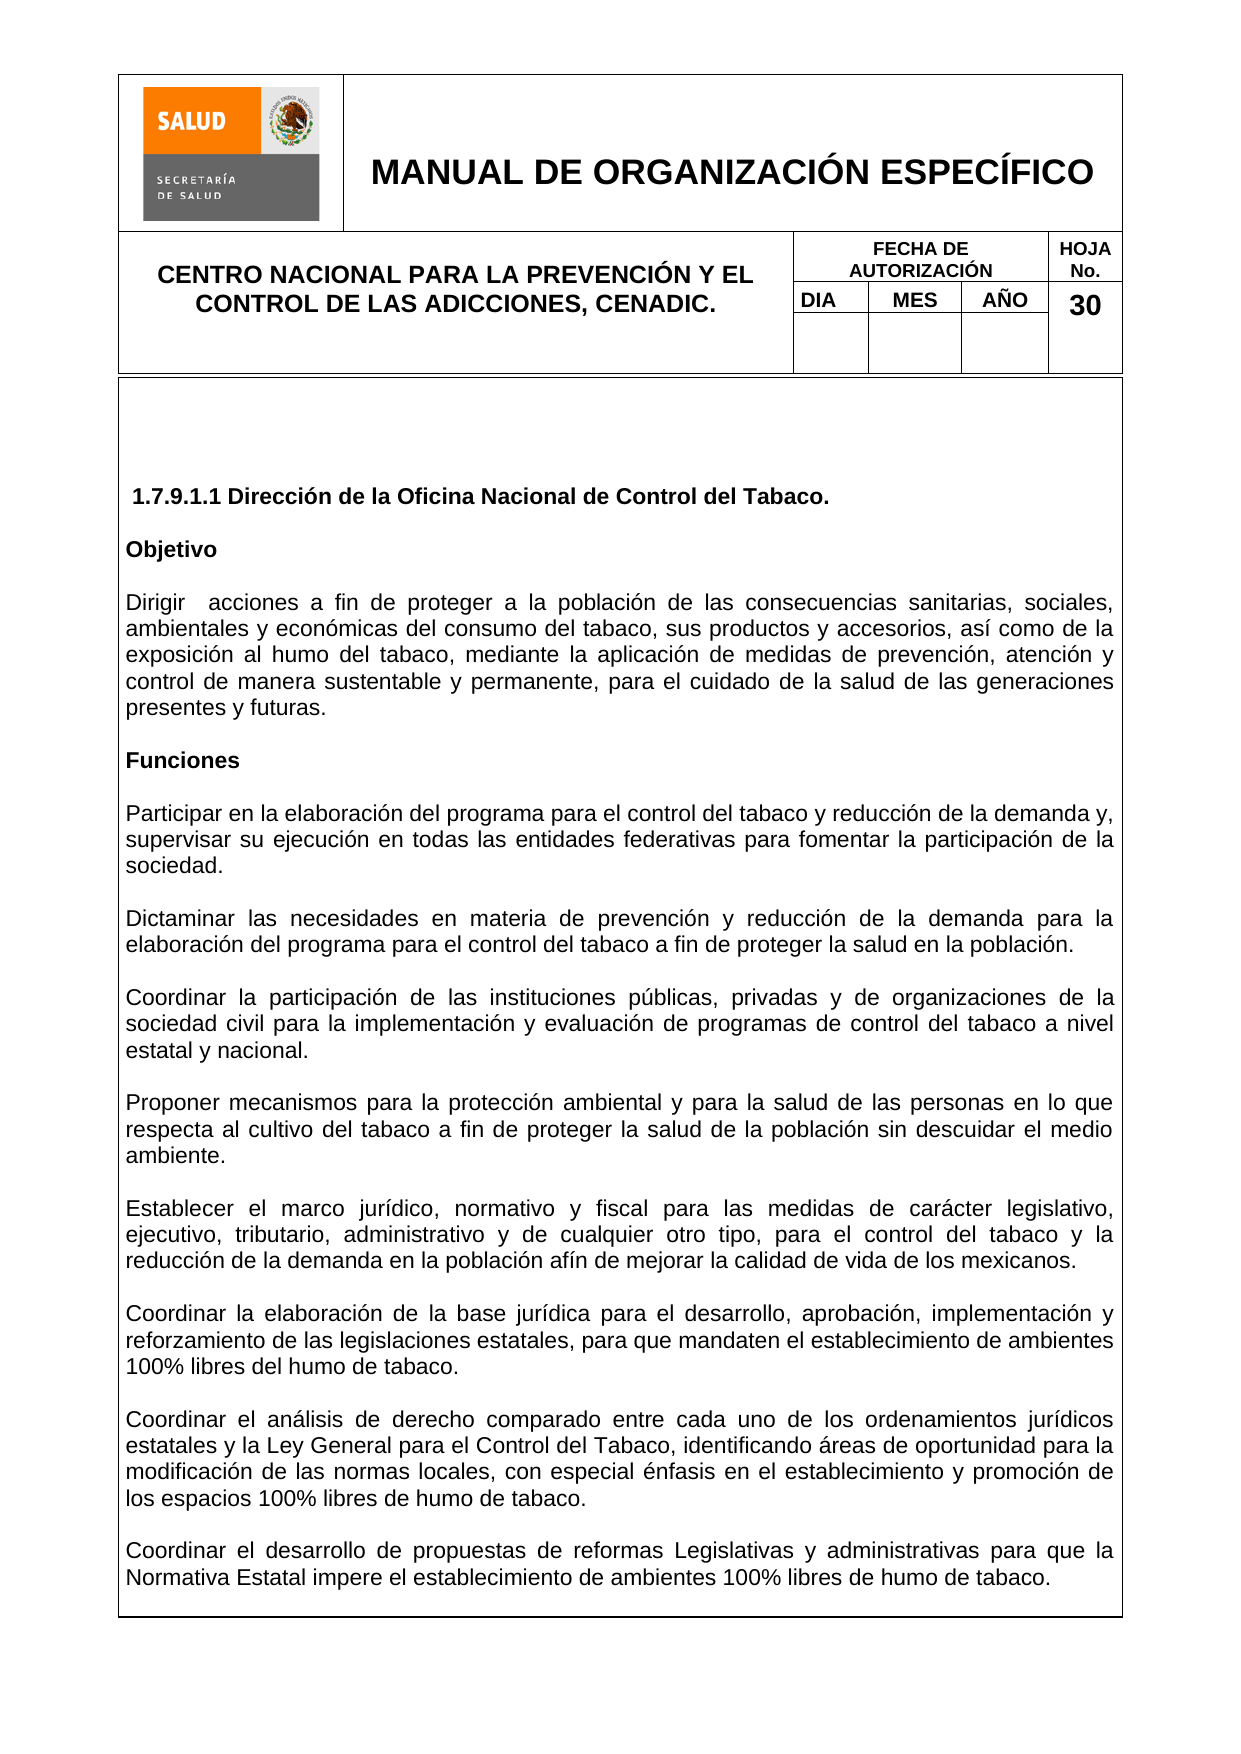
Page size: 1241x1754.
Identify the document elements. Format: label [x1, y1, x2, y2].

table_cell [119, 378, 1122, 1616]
picture [143, 87, 320, 221]
